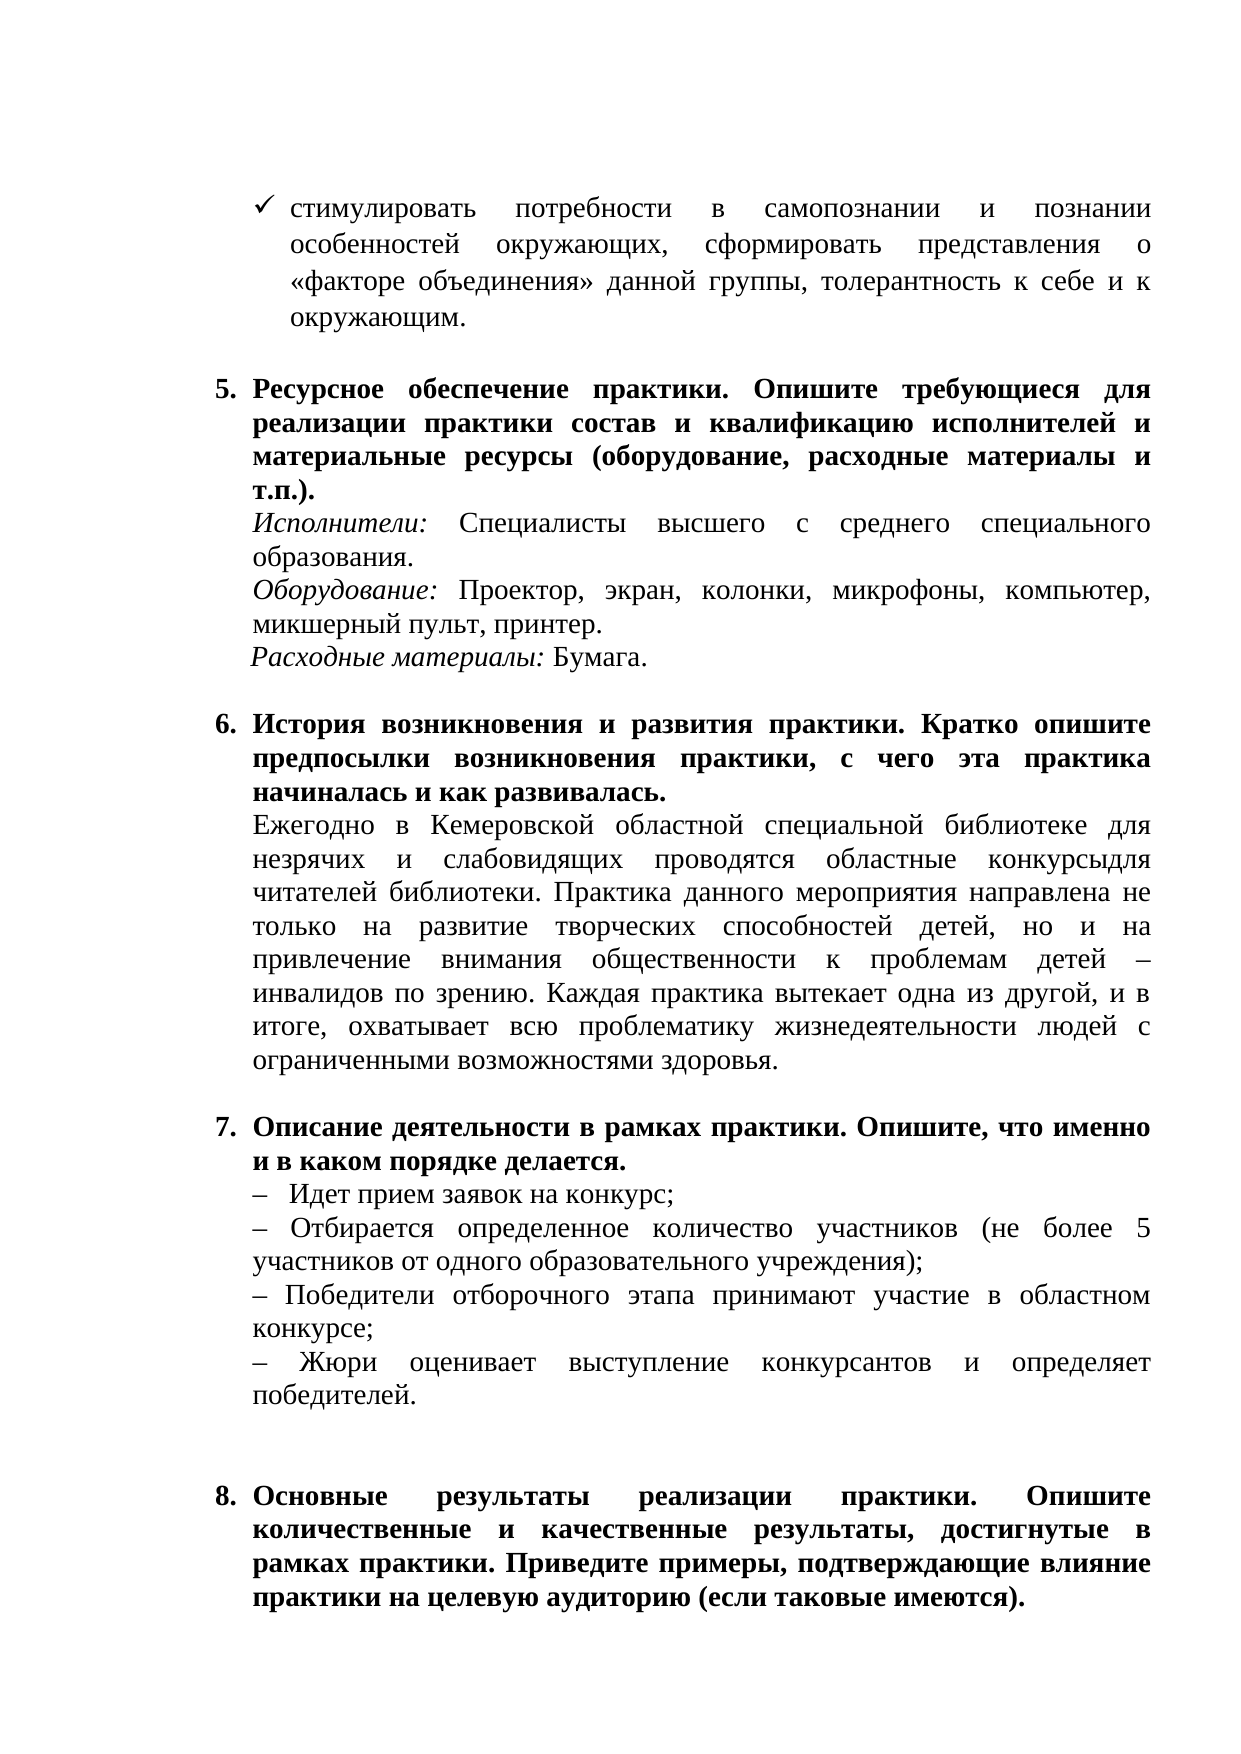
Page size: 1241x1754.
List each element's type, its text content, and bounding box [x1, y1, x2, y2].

list – Идет прием заявок на конкурс; [252, 1176, 1152, 1210]
list – Победители отборочного этапа принимают участие в областном конкурсе; [252, 1277, 1152, 1344]
list История возникновения и развития практики. Кратко опишите предпосылки возникновения практики, с чего эта практика начиналась и как развивалась. [215, 707, 1152, 807]
text Исполнители: Специалисты высшего с среднего специального образования. [252, 505, 1152, 572]
text Оборудование: Проектор, экран, колонки, микрофоны, компьютер, микшерный пульт, принтер. [252, 572, 1152, 639]
list Ресурсное обеспечение практики. Опишите требующиеся для реализации практики состав и квалификацию исполнителей и материальные ресурсы (оборудование, расходные материалы и т.п.). [215, 371, 1152, 505]
list – Жюри оценивает выступление конкурсантов и определяет победителей. [252, 1344, 1152, 1411]
list Основные результаты реализации практики. Опишите количественные и качественные результаты, достигнутые в рамках практики. Приведите примеры, подтверждающие влияние практики на целевую аудиторию (если таковые имеются). [215, 1478, 1152, 1612]
list Ежегодно в Кемеровской областной специальной библиотеке для незрячих и слабовидящих проводятся областные конкурсыдля читателей библиотеки. Практика данного мероприятия направлена не только на развитие творческих способностей детей, но и на привлечение внимания общественности к проблемам детей – инвалидов по зрению. Каждая практика вытекает одна из другой, и в итоге, охватывает всю проблематику жизнедеятельности людей с ограниченными возможностями здоровья. [252, 807, 1152, 1076]
list – Отбирается определенное количество участников (не более 5 участников от одного образовательного учреждения); [252, 1210, 1152, 1277]
list Описание деятельности в рамках практики. Опишите, что именно и в каком порядке делается. [215, 1109, 1152, 1176]
list стимулировать потребности в самопознании и познании особенностей окружающих, сформировать представления о «факторе объединения» данной группы, толерантность к себе и к окружающим. [252, 190, 1152, 332]
text Расходные материалы: Бумага. [177, 639, 1152, 673]
